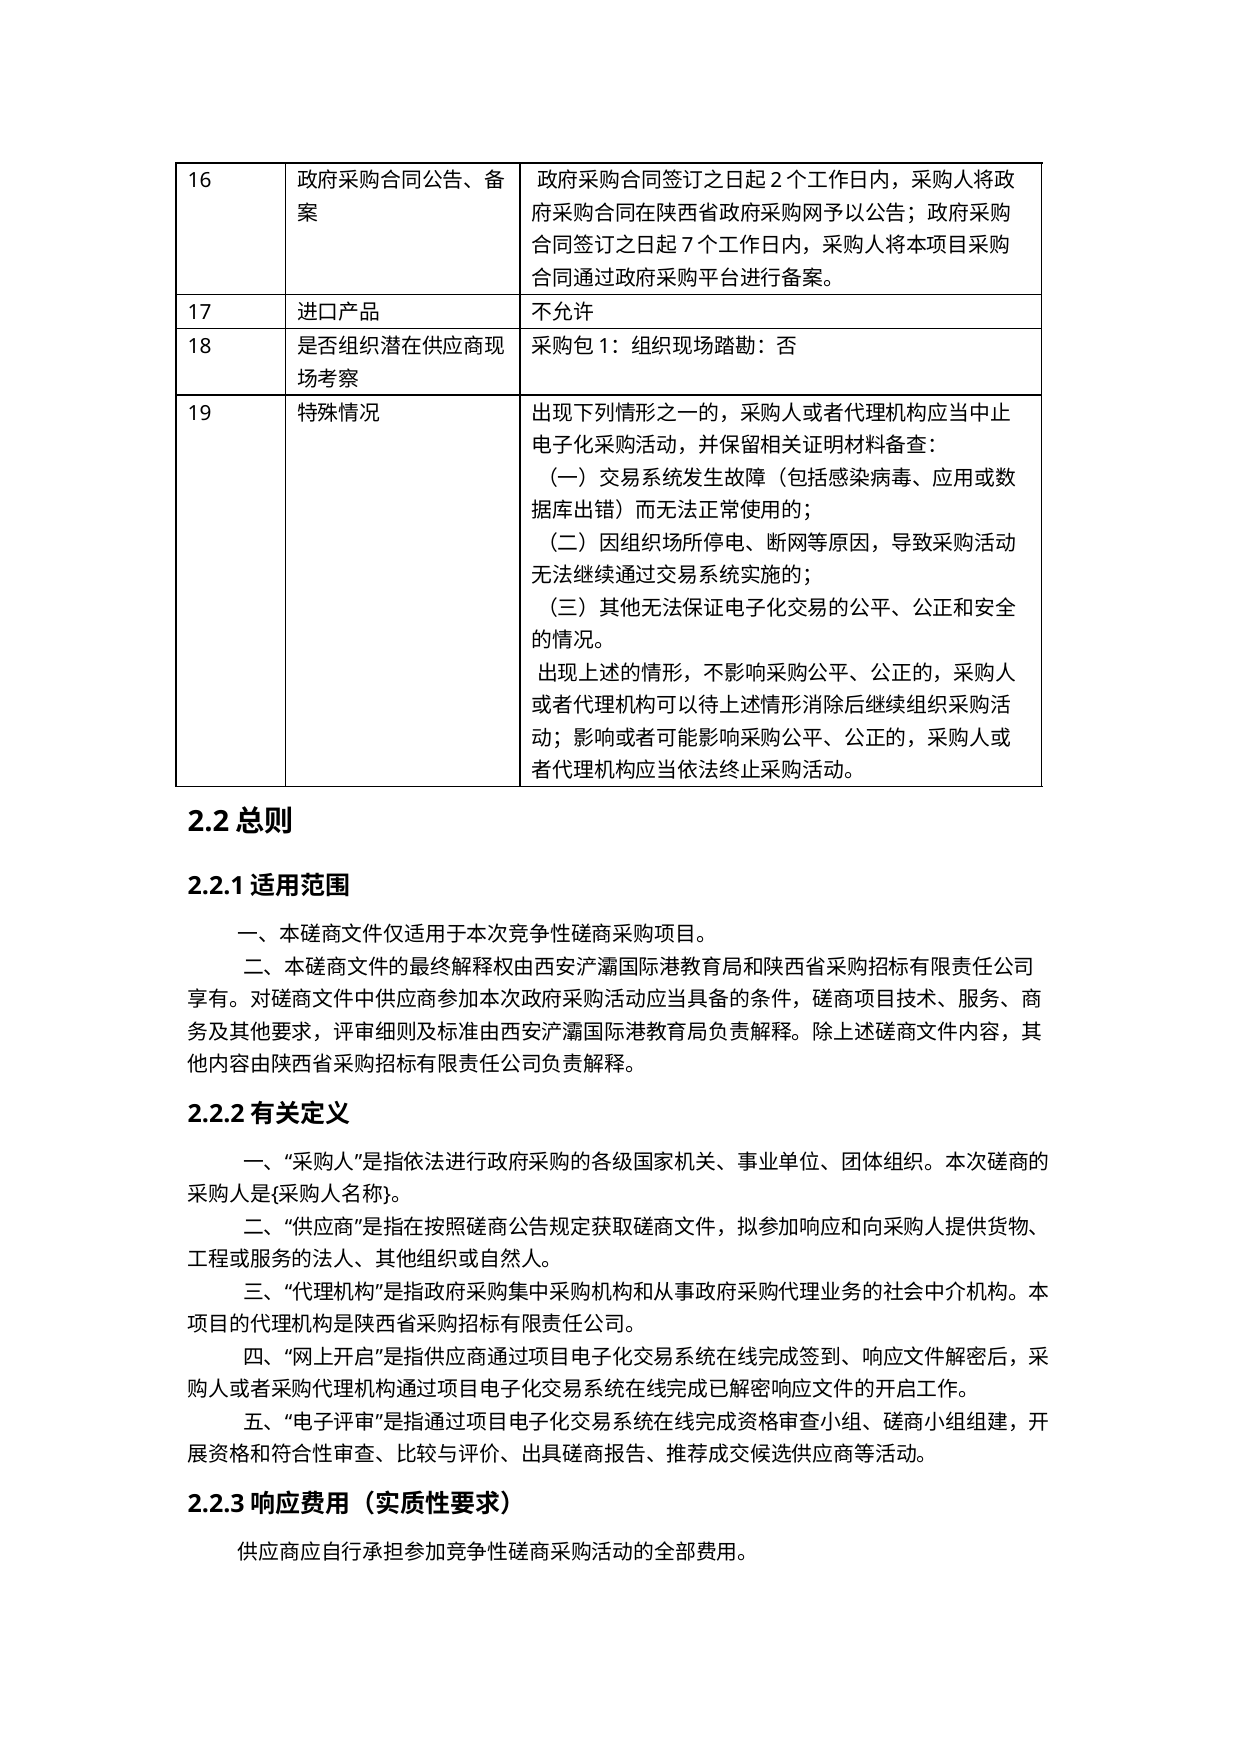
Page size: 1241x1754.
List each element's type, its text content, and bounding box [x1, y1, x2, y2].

text 一、本磋商文件仅适用于本次竞争性磋商采购项目。 [187, 917, 1053, 950]
table_cell 19 [177, 396, 285, 786]
table_cell 特殊情况 [286, 396, 519, 786]
table_cell 采购包1：组织现场踏勘：否 [521, 329, 1041, 394]
text 三、“代理机构”是指政府采购集中采购机构和从事政府采购代理业务的社会中介机构。本项目的代理机构是陕西省采购招标有限责任公司。 [187, 1275, 1053, 1340]
table_cell 16 [177, 164, 285, 293]
text 五、“电子评审”是指通过项目电子化交易系统在线完成资格审查小组、磋商小组组建，开展资格和符合性审查、比较与评价、出具磋商报告、推荐成交候选供应商等活动。 [187, 1405, 1053, 1470]
text 二、“供应商”是指在按照磋商公告规定获取磋商文件，拟参加响应和向采购人提供货物、工程或服务的法人、其他组织或自然人。 [187, 1210, 1053, 1275]
text 供应商应自行承担参加竞争性磋商采购活动的全部费用。 [187, 1535, 1053, 1567]
text 2.2.1适用范围 [187, 852, 1053, 917]
text 2.2总则 [187, 787, 1053, 852]
text 2.2.3响应费用（实质性要求） [187, 1470, 1053, 1535]
table_cell 是否组织潜在供应商现场考察 [286, 329, 519, 394]
table_cell 进口产品 [286, 295, 519, 328]
text 二、本磋商文件的最终解释权由西安浐灞国际港教育局和陕西省采购招标有限责任公司享有。对磋商文件中供应商参加本次政府采购活动应当具备的条件，磋商项目技术、服务、商务及其他要求，评审细则及标准由西安浐灞国际港教育局负责解释。除上述磋商文件内容，其他内容由陕西省采购招标有限责任公司负责解释。 [187, 950, 1053, 1080]
table_cell 不允许 [521, 295, 1041, 328]
table_cell 18 [177, 329, 285, 394]
table_cell 政府采购合同公告、备案 [286, 164, 519, 293]
text 2.2.2有关定义 [187, 1080, 1053, 1145]
text 四、“网上开启”是指供应商通过项目电子化交易系统在线完成签到、响应文件解密后，采购人或者采购代理机构通过项目电子化交易系统在线完成已解密响应文件的开启工作。 [187, 1340, 1053, 1405]
table_cell 出现下列情形之一的，采购人或者代理机构应当中止电子化采购活动，并保留相关证明材料备查： （一）交易系统发生故障（包括感染病毒、应用或数据库出错）而无法正常使用的； （二）因组织场所停电、断网等原因，导致采购活动无法继续通过交易系统实施的； （三）其他无法保证电子化交易的公平、公正和安全的情况。 出现上述的情形，不影响采购公平、公正的，采购人或者代理机构可以待上述情形消除后继续组织采购活动；影响或者可能影响采购公平、公正的，采购人或者代理机构应当依法终止采购活动。 [521, 396, 1041, 786]
table_cell 17 [177, 295, 285, 328]
table_cell 政府采购合同签订之日起2个工作日内，采购人将政府采购合同在陕西省政府采购网予以公告；政府采购合同签订之日起7个工作日内，采购人将本项目采购合同通过政府采购平台进行备案。 [521, 164, 1041, 293]
text 一、“采购人”是指依法进行政府采购的各级国家机关、事业单位、团体组织。本次磋商的采购人是{采购人名称}。 [187, 1145, 1053, 1210]
